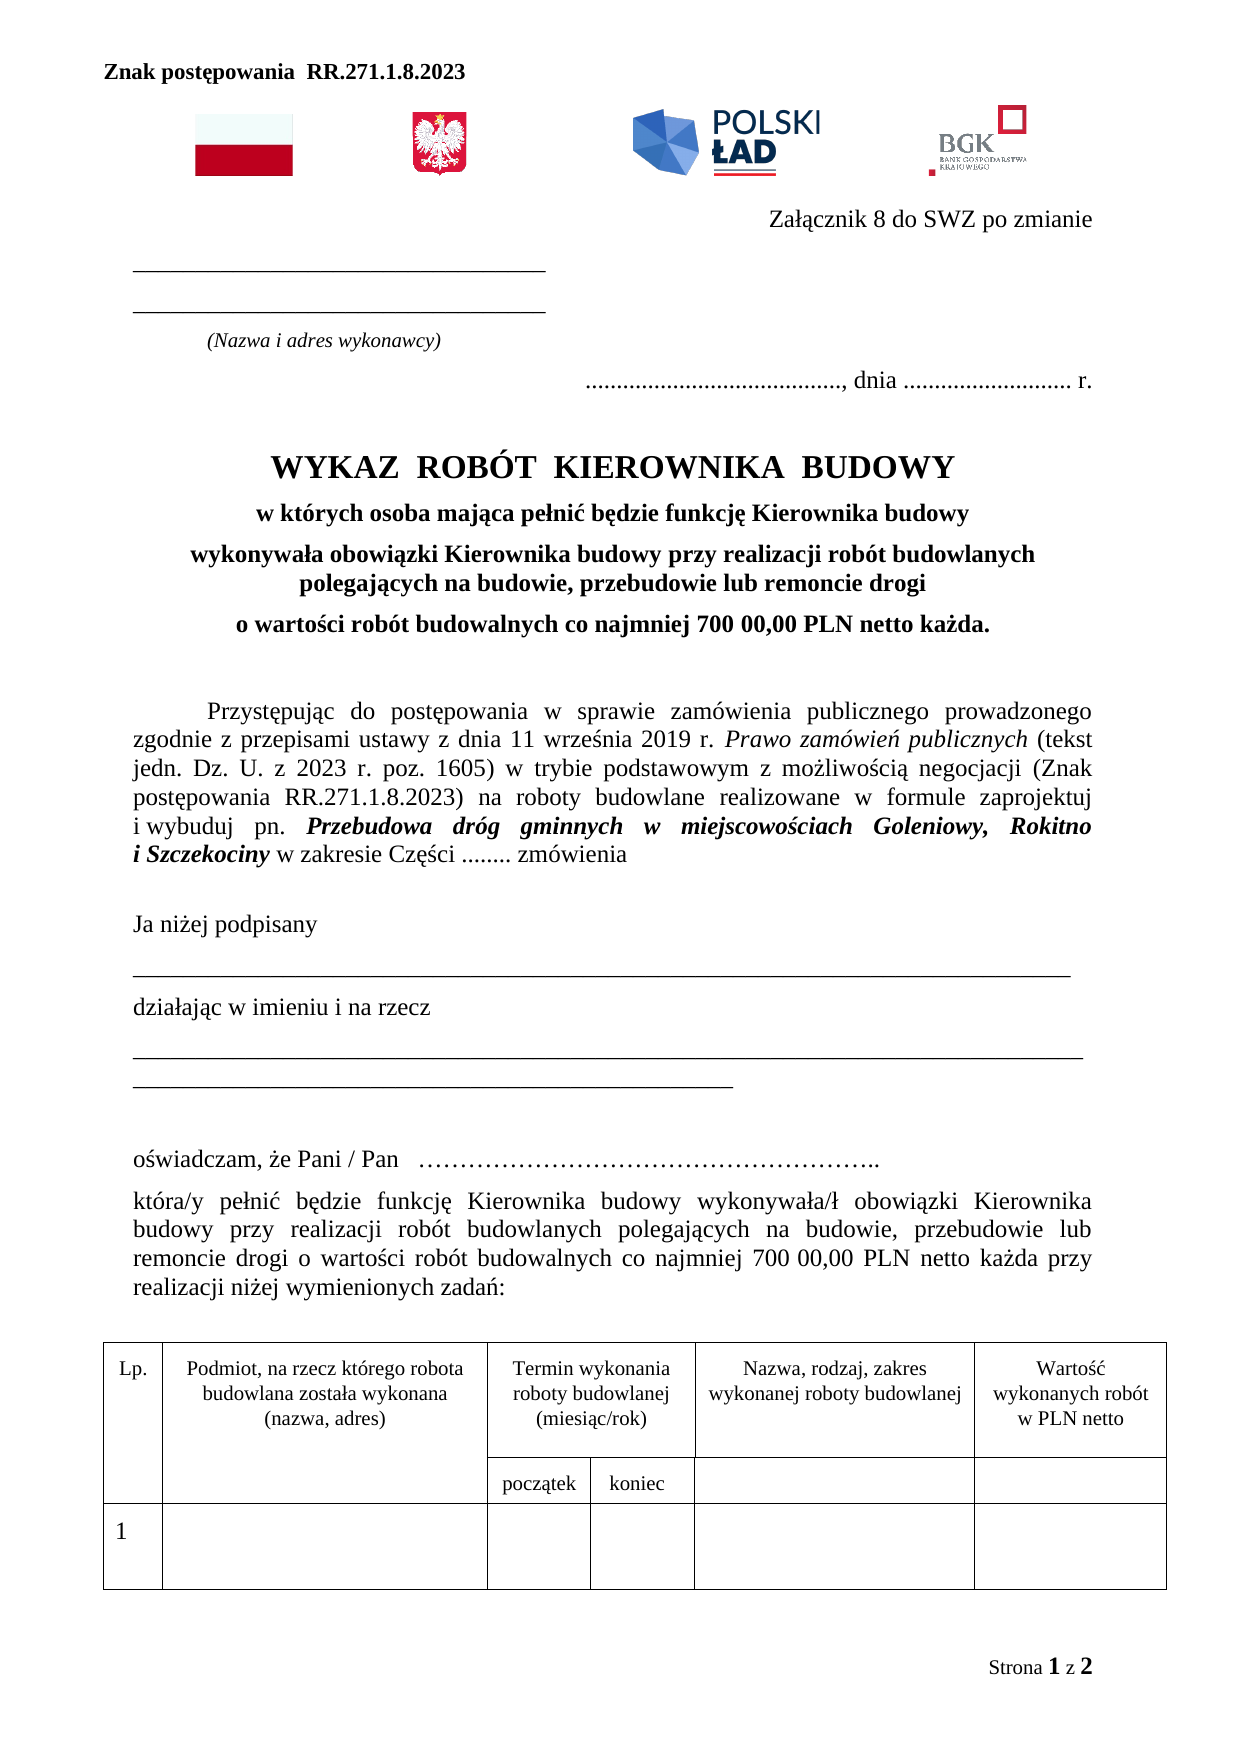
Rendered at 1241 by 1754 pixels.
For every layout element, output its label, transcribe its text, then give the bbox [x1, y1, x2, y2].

table_header Termin wykonania roboty budowlanej (miesiąc/rok) [488, 1343, 695, 1457]
text Załącznik 8 do SWZ po zmianie [133, 204, 1092, 233]
text wykonywała obowiązki Kierownika budowy przy realizacji robót budowlanych polegających na budowie, przebudowie lub remoncie drogi [133, 539, 1092, 597]
text o wartości robót budowalnych co najmniej 700 00,00 PLN netto każda. [133, 609, 1092, 638]
picture [928, 105, 1027, 176]
table_cell [975, 1504, 1166, 1589]
text która/y pełnić będzie funkcję Kierownika budowy wykonywała/ł obowiązki Kierownika budowy przy realizacji robót budowlanych polegających na budowie, przebudowie lub remoncie drogi o wartości robót budowalnych co najmniej 700 00,00 PLN netto każda przy realizacji niżej wymienionych zadań: [133, 1186, 1092, 1301]
table_header Wartość wykonanych robót w PLN netto [975, 1343, 1166, 1457]
table_cell 1 [104, 1504, 162, 1589]
text ........................................., dnia ........................... r. [133, 365, 1092, 394]
text działając w imieniu i na rzecz [133, 992, 1092, 1021]
text WYKAZ ROBÓT KIEROWNIKA BUDOWY [133, 447, 1092, 486]
table_cell [163, 1504, 487, 1589]
picture [412, 112, 467, 176]
table_cell [591, 1504, 694, 1589]
table_cell początek [488, 1458, 590, 1502]
text oświadczam, że Pani / Pan ……………………………………………….. [133, 1144, 1092, 1173]
table_header Podmiot, na rzecz którego robota budowlana została wykonana (nazwa, adres) [163, 1343, 487, 1502]
text Przystępując do postępowania w sprawie zamówienia publicznego prowadzonego zgodnie z przepisami ustawy z dnia 11 września 2019 r. Prawo zamówień publicznych (tekst jedn. Dz. U. z 2023 r. poz. 1605) w trybie podstawowym z możliwością negocjacji (Znak postępowania RR.271.1.8.2023) na roboty budowlane realizowane w formule zaprojektuj i wybuduj pn. Przebudowa dróg gminnych w miejscowościach Goleniowy, Rokitno i Szczekociny w zakresie Części ........ zmówienia [133, 696, 1092, 868]
text ____________________________________________________________________________________________________________________________ [133, 1033, 1092, 1091]
text Ja niżej podpisany [133, 909, 1092, 938]
table_header Nazwa, rodzaj, zakres wykonanej roboty budowlanej [696, 1343, 974, 1457]
table_cell [695, 1458, 974, 1502]
table_cell [695, 1504, 974, 1589]
table_cell [488, 1504, 590, 1589]
picture [633, 109, 820, 176]
table_header Lp. [104, 1343, 162, 1502]
table_cell koniec [591, 1458, 694, 1502]
text (Nazwa i adres wykonawcy) [133, 328, 1092, 352]
text _________________________________ [133, 246, 1092, 274]
text ___________________________________________________________________________ [133, 951, 1092, 979]
text _________________________________ [133, 287, 1092, 316]
picture [195, 114, 293, 176]
text w których osoba mająca pełnić będzie funkcję Kierownika budowy [133, 498, 1092, 527]
table_cell [975, 1458, 1166, 1502]
